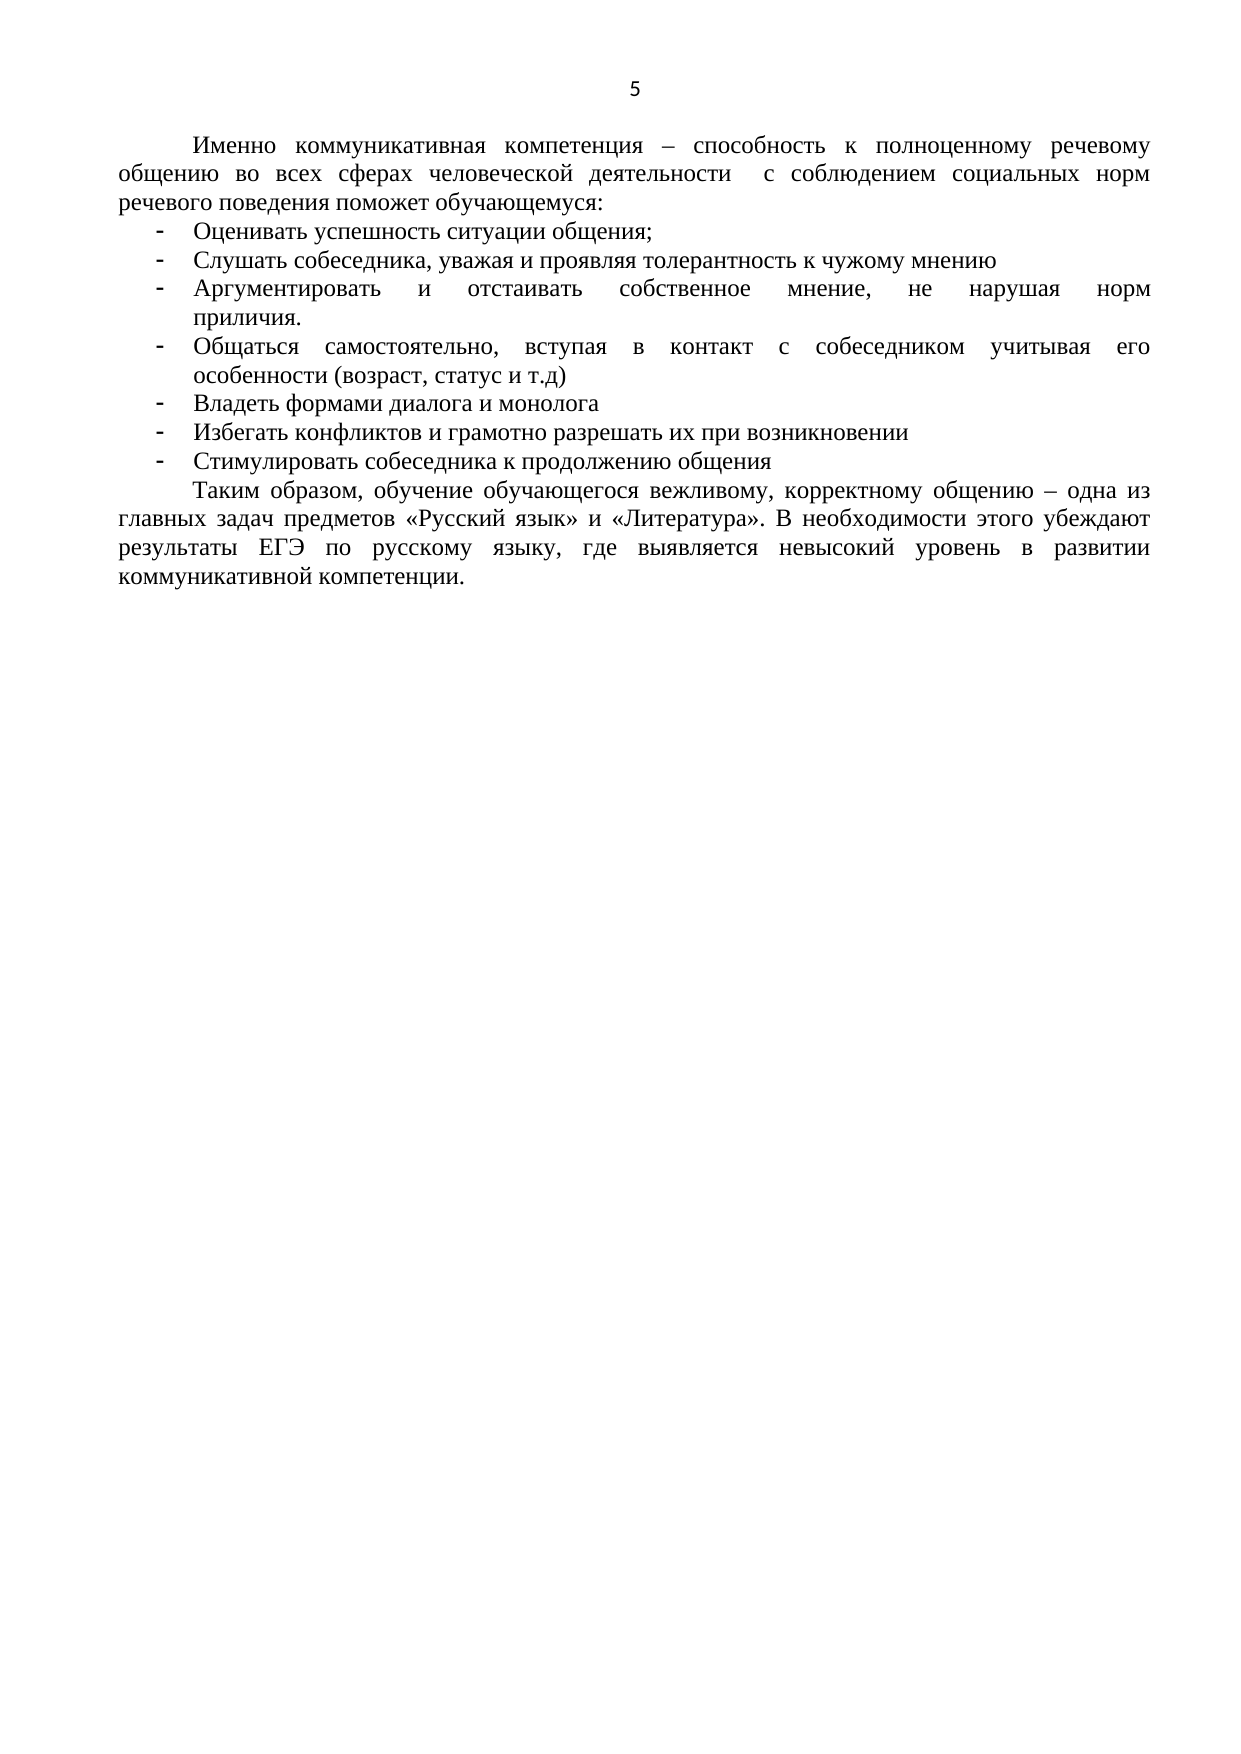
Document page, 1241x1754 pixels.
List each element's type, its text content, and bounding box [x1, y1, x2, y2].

text Таким образом, обучение обучающегося вежливому, корректному общению – одна из главных задач предметов «Русский язык» и «Литература». В необходимости этого убеждают результаты ЕГЭ по русскому языку, где выявляется невысокий уровень в развитии коммуникативной компетенции. [118, 475, 1152, 590]
list Аргументировать и отстаивать собственное мнение, не нарушая норм приличия. [156, 273, 1152, 331]
list Слушать собеседника, уважая и проявляя толерантность к чужому мнению [156, 245, 1152, 273]
list Стимулировать собеседника к продолжению общения [156, 446, 1152, 475]
list Оценивать успешность ситуации общения; [156, 216, 1152, 245]
list Владеть формами диалога и монолога [156, 388, 1152, 417]
text Именно коммуникативная компетенция – способность к полноценному речевому общению во всех сферах человеческой деятельности с соблюдением социальных норм речевого поведения поможет обучающемуся: [118, 130, 1152, 216]
list Общаться самостоятельно, вступая в контакт с собеседником учитывая его особенности (возраст, статус и т.д) [156, 331, 1152, 388]
list Избегать конфликтов и грамотно разрешать их при возникновении [156, 417, 1152, 446]
